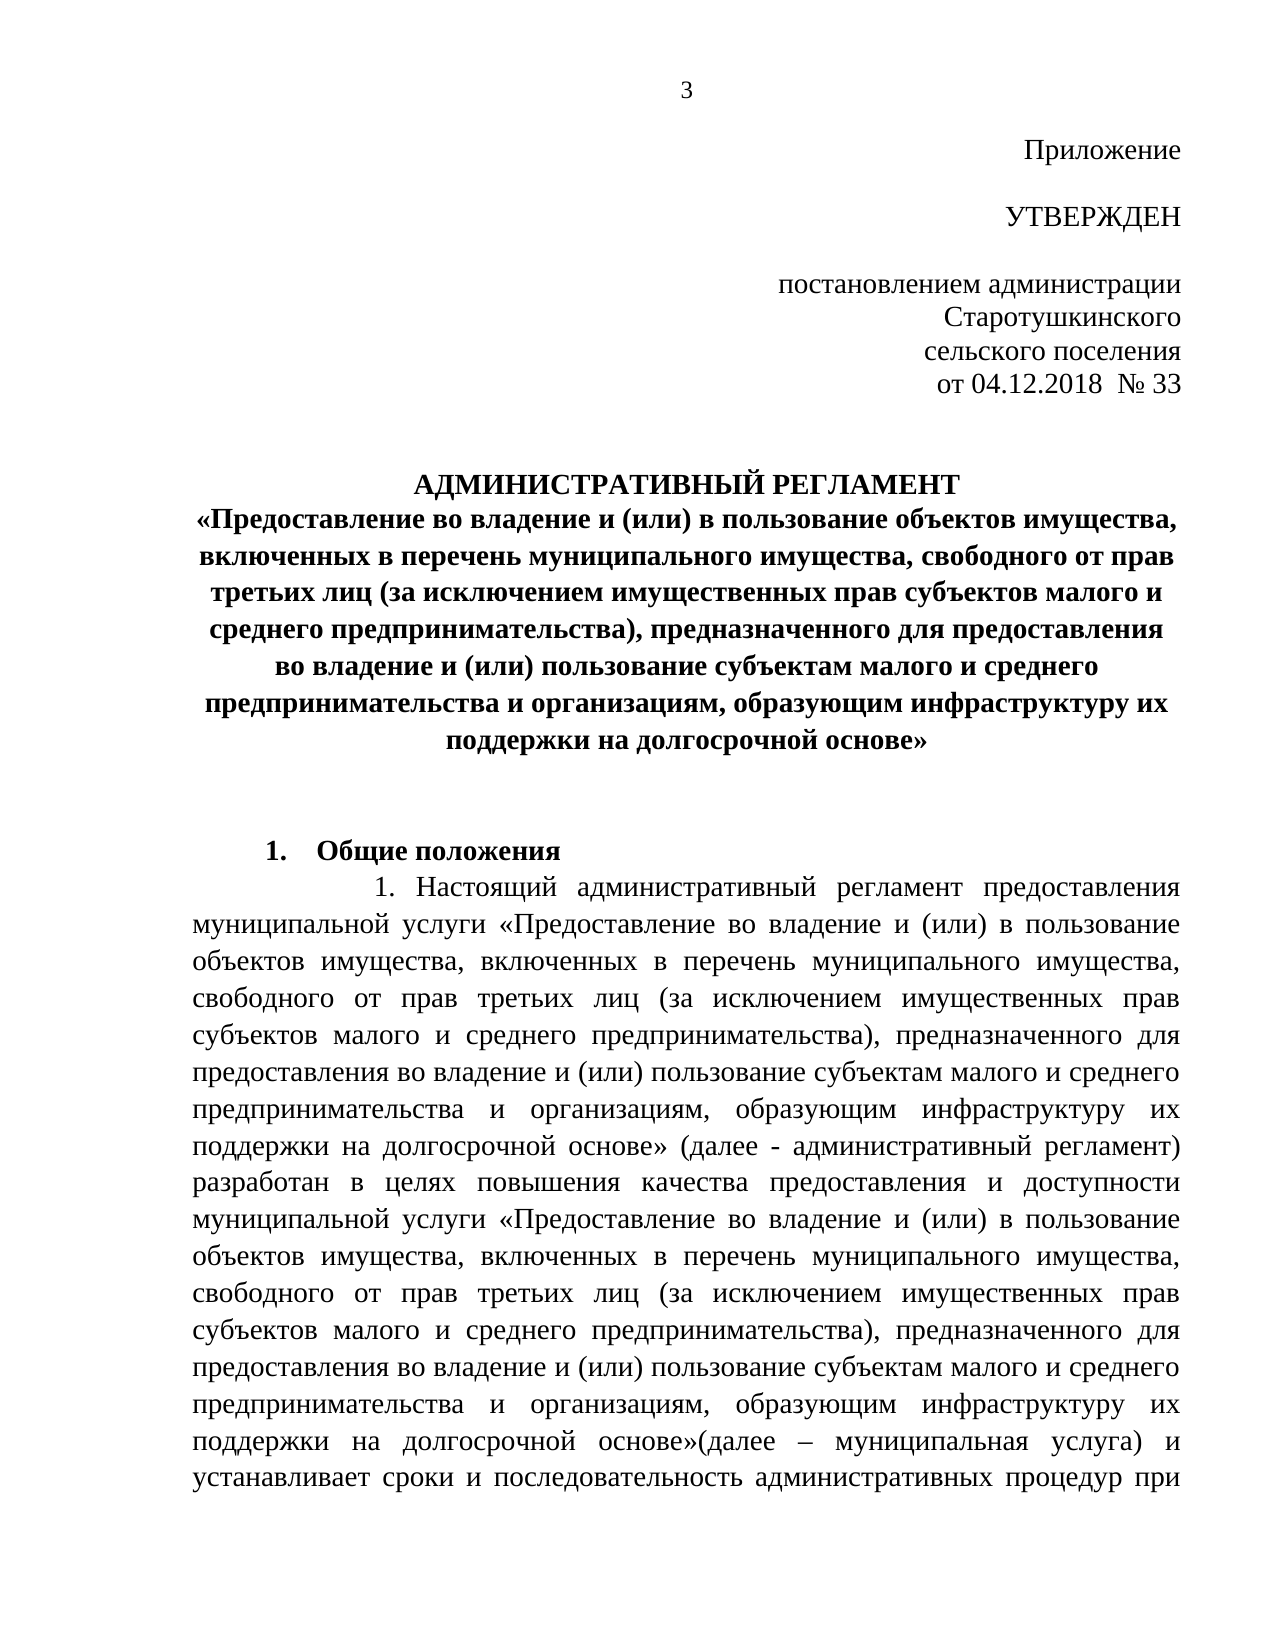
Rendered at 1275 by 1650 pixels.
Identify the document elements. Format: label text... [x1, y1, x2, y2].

text Старотушкинского [192, 299, 1181, 333]
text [192, 869, 1181, 1493]
text Приложение [192, 132, 1181, 165]
text 1. Общие положения [192, 833, 1181, 866]
text АДМИНИСТРАТИВНЫЙ РЕГЛАМЕНТ [192, 467, 1181, 501]
text УТВЕРЖДЕН [192, 199, 1181, 232]
text сельского поселения [192, 333, 1181, 367]
text постановлением администрации [192, 266, 1181, 299]
text «Предоставление во владение и (или) в пользование объектов имущества, включенных в перечень муниципального имущества, свободного от прав третьих лиц (за исключением имущественных прав субъектов малого и среднего предпринимательства), предназначенного для предоставления во владение и (или) пользование субъектам малого и среднего предпринимательства и организациям, образующим инфраструктуру их поддержки на долгосрочной основе» [192, 501, 1181, 756]
text от 04.12.2018 № 33 [192, 367, 1181, 400]
